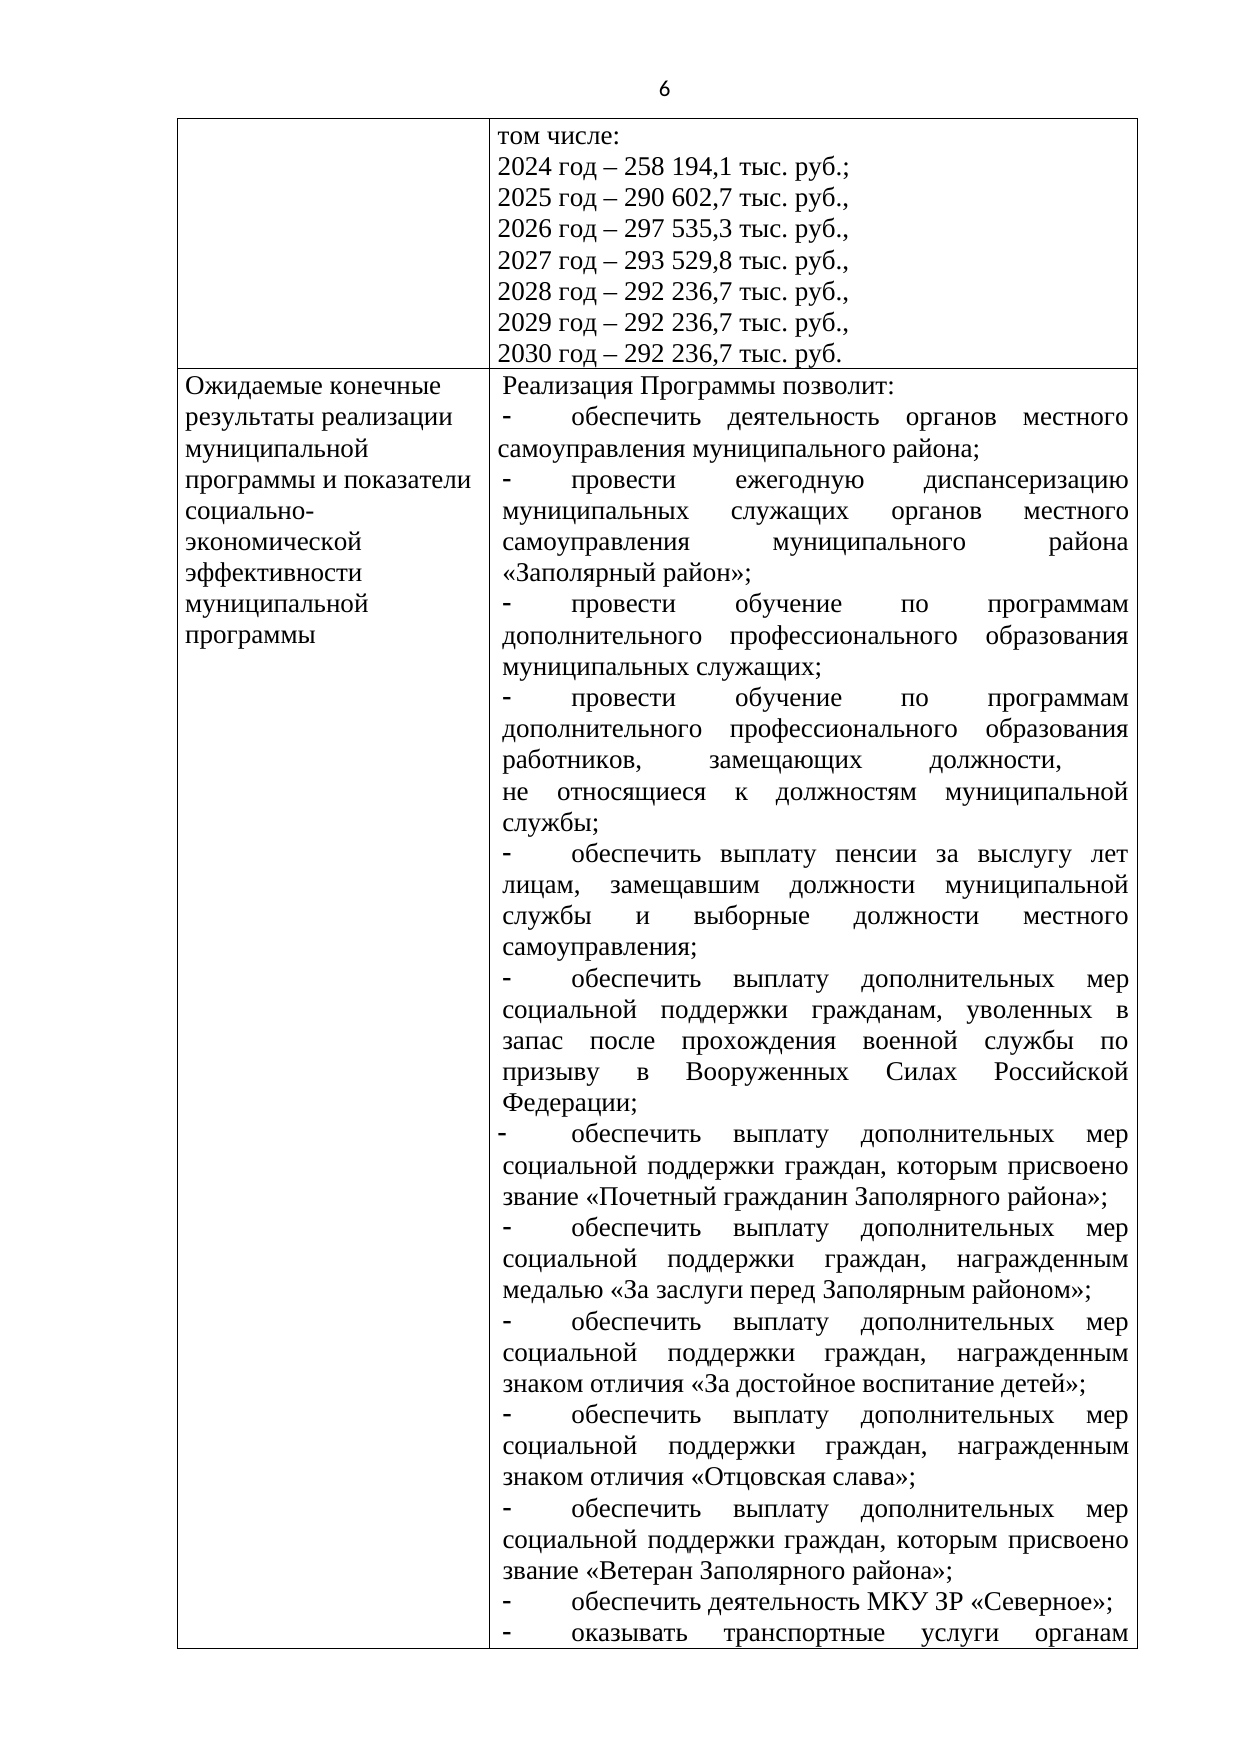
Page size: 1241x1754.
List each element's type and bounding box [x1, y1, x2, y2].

table_cell [490, 369, 1137, 1648]
table_cell [178, 119, 489, 368]
table_cell [178, 369, 489, 1648]
table_cell [490, 119, 1137, 368]
